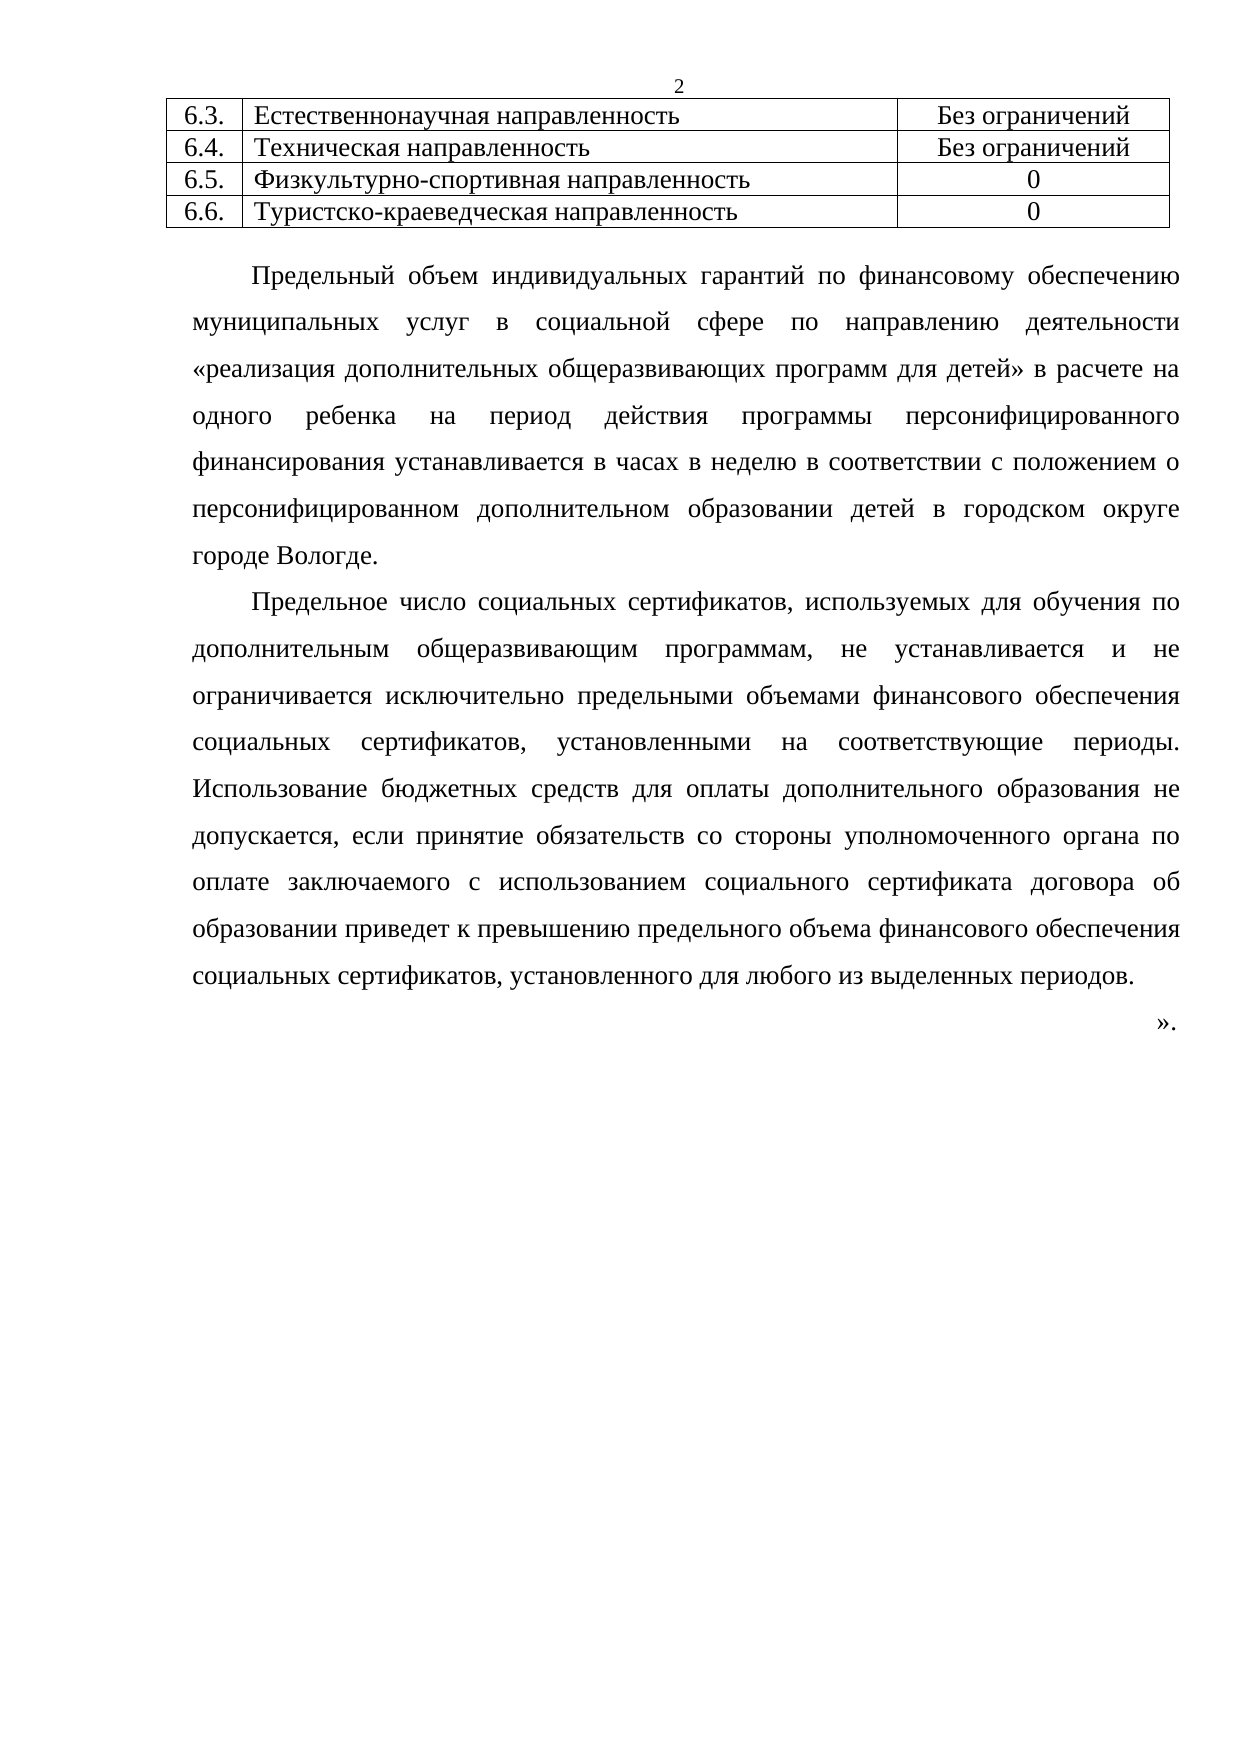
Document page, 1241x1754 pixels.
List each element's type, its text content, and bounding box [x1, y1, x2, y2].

table_cell Туристско-краеведческая направленность [243, 196, 897, 227]
table_cell Физкультурно-спортивная направленность [243, 163, 897, 194]
table_cell 6.6. [167, 196, 242, 227]
table_cell Без ограничений [898, 99, 1169, 130]
table_cell 0 [898, 196, 1169, 227]
table_cell Без ограничений [898, 131, 1169, 162]
table_cell Техническая направленность [243, 131, 897, 162]
table_cell 6.5. [167, 163, 242, 194]
table_cell 6.4. [167, 131, 242, 162]
table_cell Естественнонаучная направленность [243, 99, 897, 130]
text Предельный объем индивидуальных гарантий по финансовому обеспечению муниципальных услуг в социальной сфере по направлению деятельности «реализация дополнительных общеразвивающих программ для детей» в расчете на одного ребенка на период действия программы персонифицированного финансирования устанавливается в часах в неделю в соответствии с положением о персонифицированном дополнительном образовании детей в городском округе городе Вологде. [192, 259, 1181, 570]
table_cell 6.3. [167, 99, 242, 130]
text ». [192, 1006, 1181, 1037]
table_cell 0 [898, 163, 1169, 194]
text Предельное число социальных сертификатов, используемых для обучения по дополнительным общеразвивающим программам, не устанавливается и не ограничивается исключительно предельными объемами финансового обеспечения социальных сертификатов, установленными на соответствующие периоды. Использование бюджетных средств для оплаты дополнительного образования не допускается, если принятие обязательств со стороны уполномоченного органа по оплате заключаемого с использованием социального сертификата договора об образовании приведет к превышению предельного объема финансового обеспечения социальных сертификатов, установленного для любого из выделенных периодов. [192, 586, 1181, 990]
